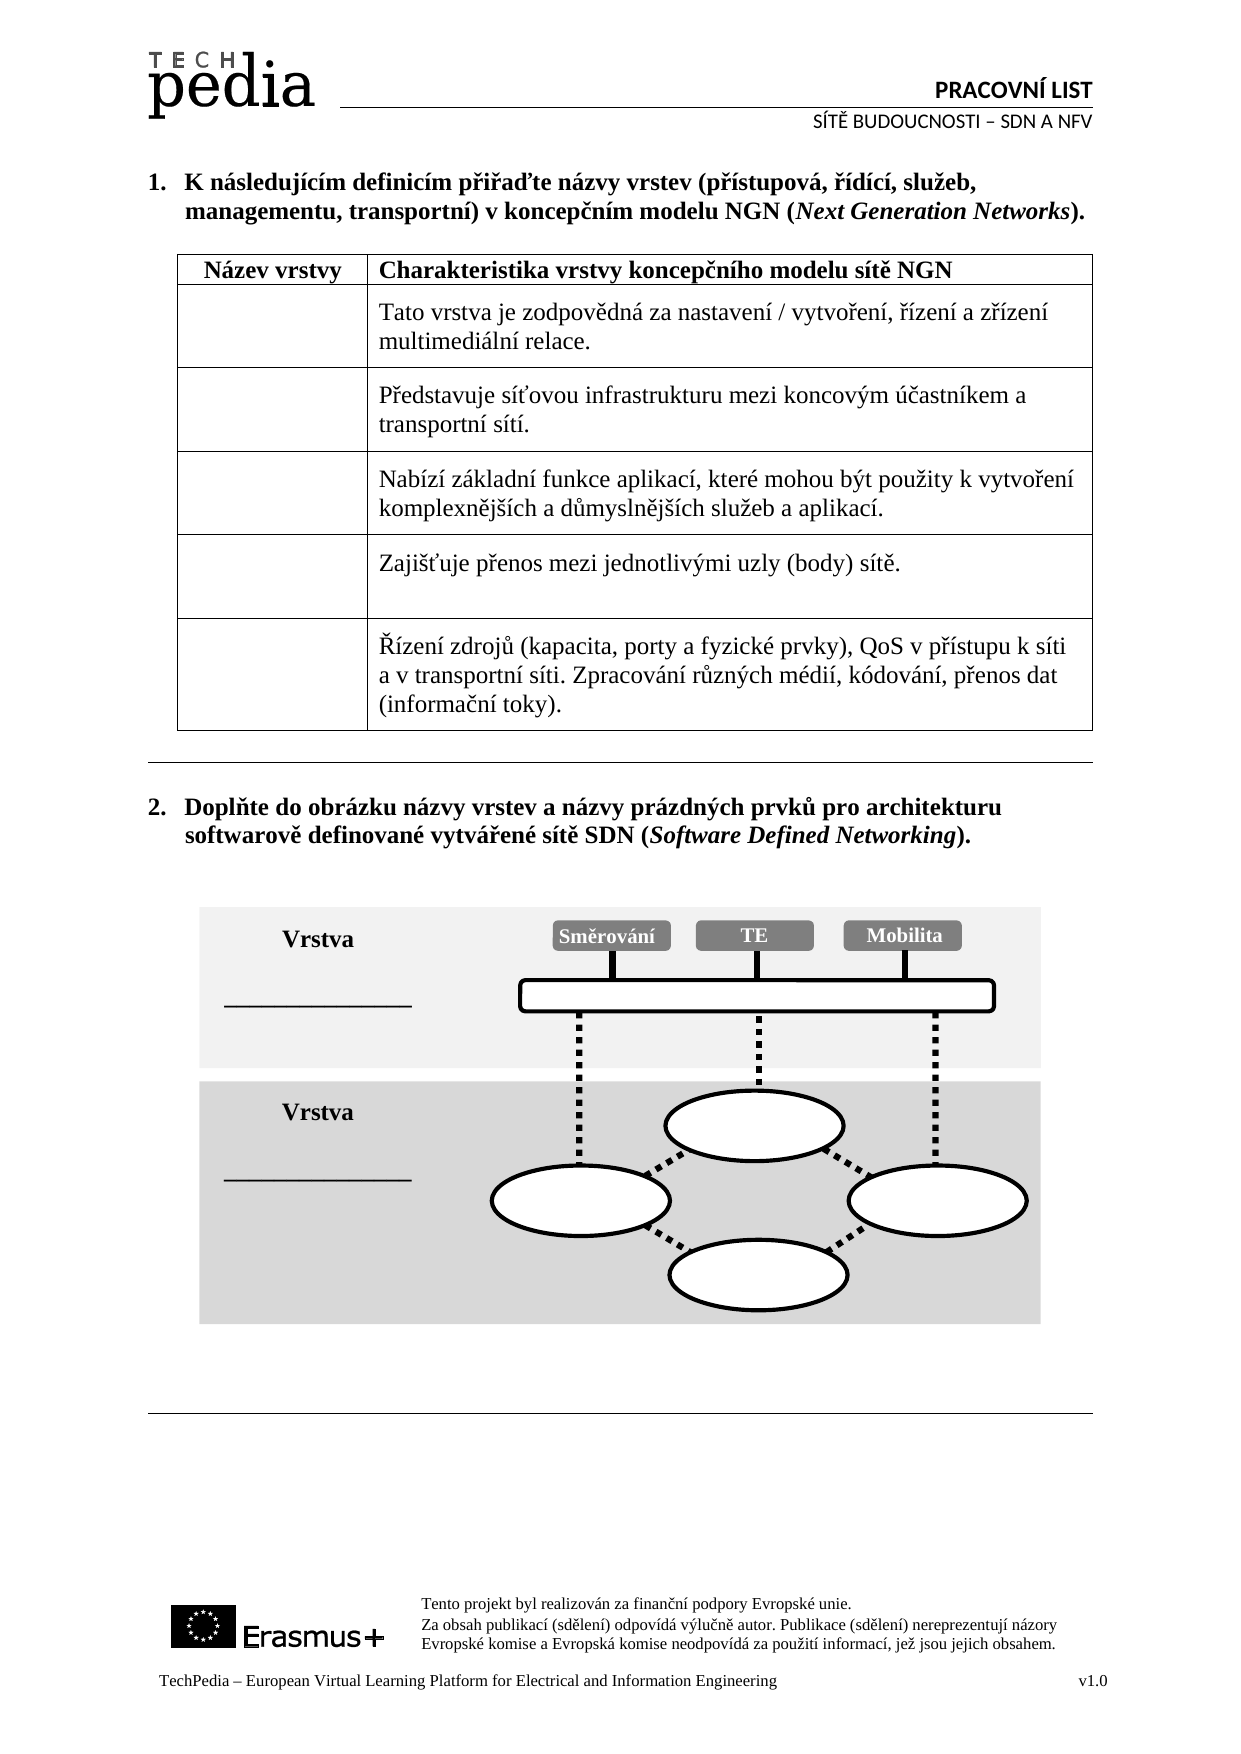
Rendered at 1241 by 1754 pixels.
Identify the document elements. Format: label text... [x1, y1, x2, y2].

table_cell Představuje síťovou infrastrukturu mezi koncovým účastníkem a transportní sítí. [368, 368, 1092, 451]
table_cell Zajišťuje přenos mezi jednotlivými uzly (body) sítě. [368, 535, 1092, 618]
table_header Charakteristika vrstvy koncepčního modelu sítě NGN [368, 255, 1092, 283]
table_cell Nabízí základní funkce aplikací, které mohou být použity k vytvoření komplexnějších a důmyslnějších služeb a aplikací. [368, 452, 1092, 534]
table_cell Řízení zdrojů (kapacita, porty a fyzické prvky), QoS v přístupu k síti a v transportní síti. Zpracování různých médií, kódování, přenos dat (informační toky). [368, 619, 1092, 730]
table_cell [178, 619, 367, 730]
text K následujícím definicím přiřaďte názvy vrstev (přístupová, řídící, služeb, managementu, transportní) v koncepčním modelu NGN (Next Generation Networks). [148, 167, 1093, 225]
table_cell [178, 368, 367, 451]
text Doplňte do obrázku názvy vrstev a názvy prázdných prvků pro architekturu softwarově definované vytvářené sítě SDN (Software Defined Networking). [148, 792, 1093, 849]
table_header Název vrstvy [178, 255, 367, 283]
table_cell [178, 285, 367, 367]
table_cell [178, 452, 367, 534]
table_cell [178, 535, 367, 618]
table_cell Tato vrstva je zodpovědná za nastavení / vytvoření, řízení a zřízení multimediální relace. [368, 285, 1092, 367]
